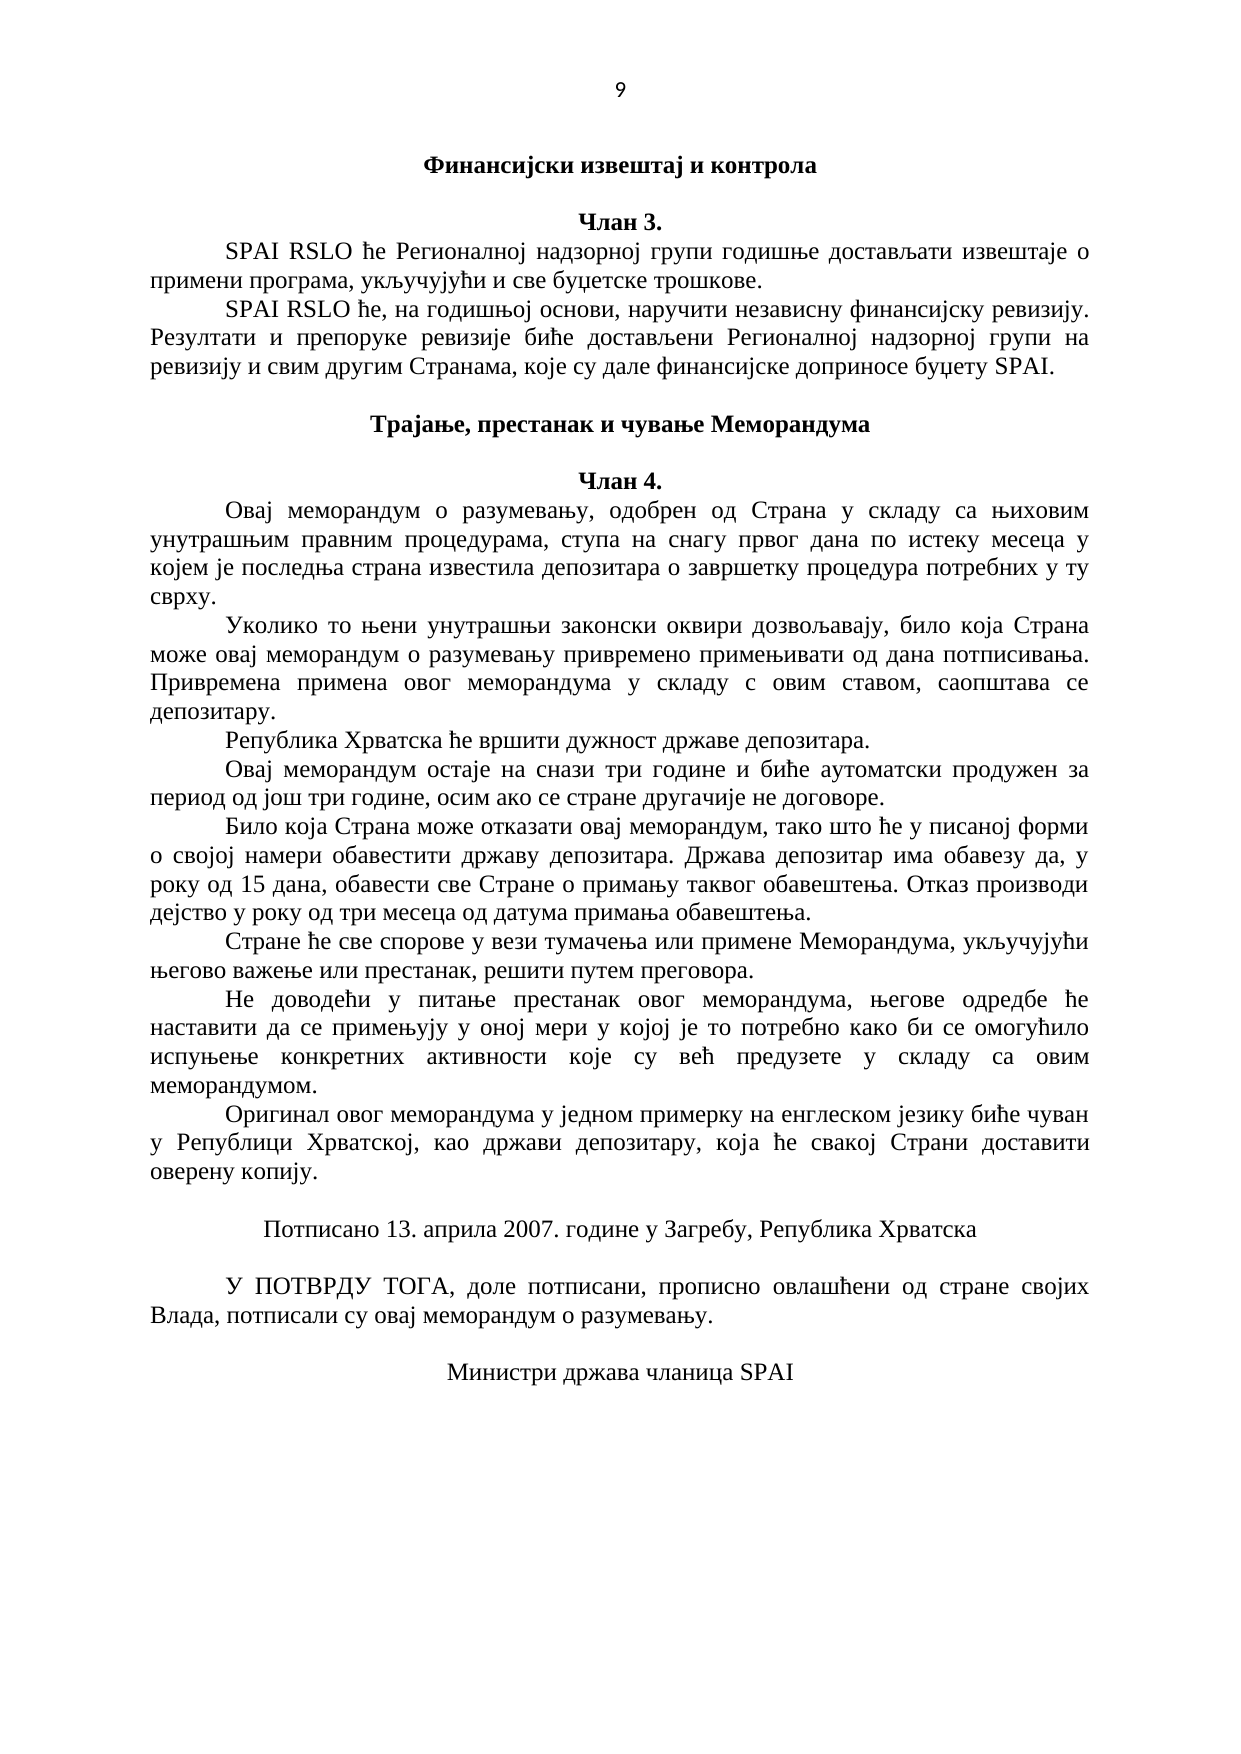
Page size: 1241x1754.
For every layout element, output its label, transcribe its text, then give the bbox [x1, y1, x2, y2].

text SPAI RSLO ће Регионалној надзорној групи годишње достављати извештаје о примени програма, укључујући и све буџетске трошкове. [150, 236, 1090, 294]
text Стране ће све спорове у вези тумачења или примене Меморандума, укључујући његово важење или престанак, решити путем преговора. [150, 926, 1090, 984]
text Уколико то њени унутрашњи законски оквири дозвољавају, било која Страна може овај меморандум о разумевању привремено примењивати од дана потписивања. Привремена примена овог меморандума у складу с овим ставом, саопштава се депозитару. [150, 610, 1090, 725]
text Министри држава чланица SPAI [150, 1357, 1090, 1386]
text У ПОТВРДУ ТОГА, доле потписани, прописно овлашћени од стране својих Влада, потписали су овај меморандум о разумевању. [150, 1271, 1090, 1329]
text Потписано 13. априла 2007. године у Загребу, Република Хрватска [150, 1214, 1090, 1242]
text Оригинал овог меморандума у једном примерку на енглеском језику биће чуван у Републици Хрватској, као држави депозитару, којa ће свакој Страни доставити оверену копију. [150, 1099, 1090, 1185]
text Овај меморандум о разумевању, одобрен од Страна у складу са њиховим унутрашњим правним процедурама, ступа на снагу првог дана по истеку месеца у којем је последња страна известила депозитара о завршетку процедура потребних у ту сврху. [150, 495, 1090, 610]
text Не доводећи у питање престанак овог меморандума, његове одредбе ће наставити да се примењују у оној мери у којој је то потребно како би се омогућило испуњење конкретних активности које су већ предузете у складу са овим меморандумом. [150, 984, 1090, 1099]
text Република Хрватска ће вршити дужност државе депозитара. [150, 725, 1090, 754]
text Финансијски извештај и контрола [150, 150, 1090, 179]
text Било која Страна може отказати овај меморандум, тако што ће у писаној форми о својој намери обавестити државу депозитара. Држава депозитар има обавезу да, у року од 15 дана, обавести све Стране о примању таквог обавештења. Отказ производи дејство у року од три месеца од датума примања обавештења. [150, 811, 1090, 926]
text Овај меморандум остаје на снази три године и биће аутоматски продужен за период од још три године, осим ако се стране другачије не договоре. [150, 754, 1090, 811]
text Трајање, престанак и чување Меморандума [150, 409, 1090, 437]
text Члан 4. [150, 466, 1090, 495]
text Члан 3. [150, 207, 1090, 236]
text SPAI RSLO ће, на годишњој основи, наручити независну финансијску ревизију. Резултати и препоруке ревизије биће достављени Регионалној надзорној групи на ревизију и свим другим Странама, које су дале финансијске доприносе буџету SPAI. [150, 294, 1090, 380]
